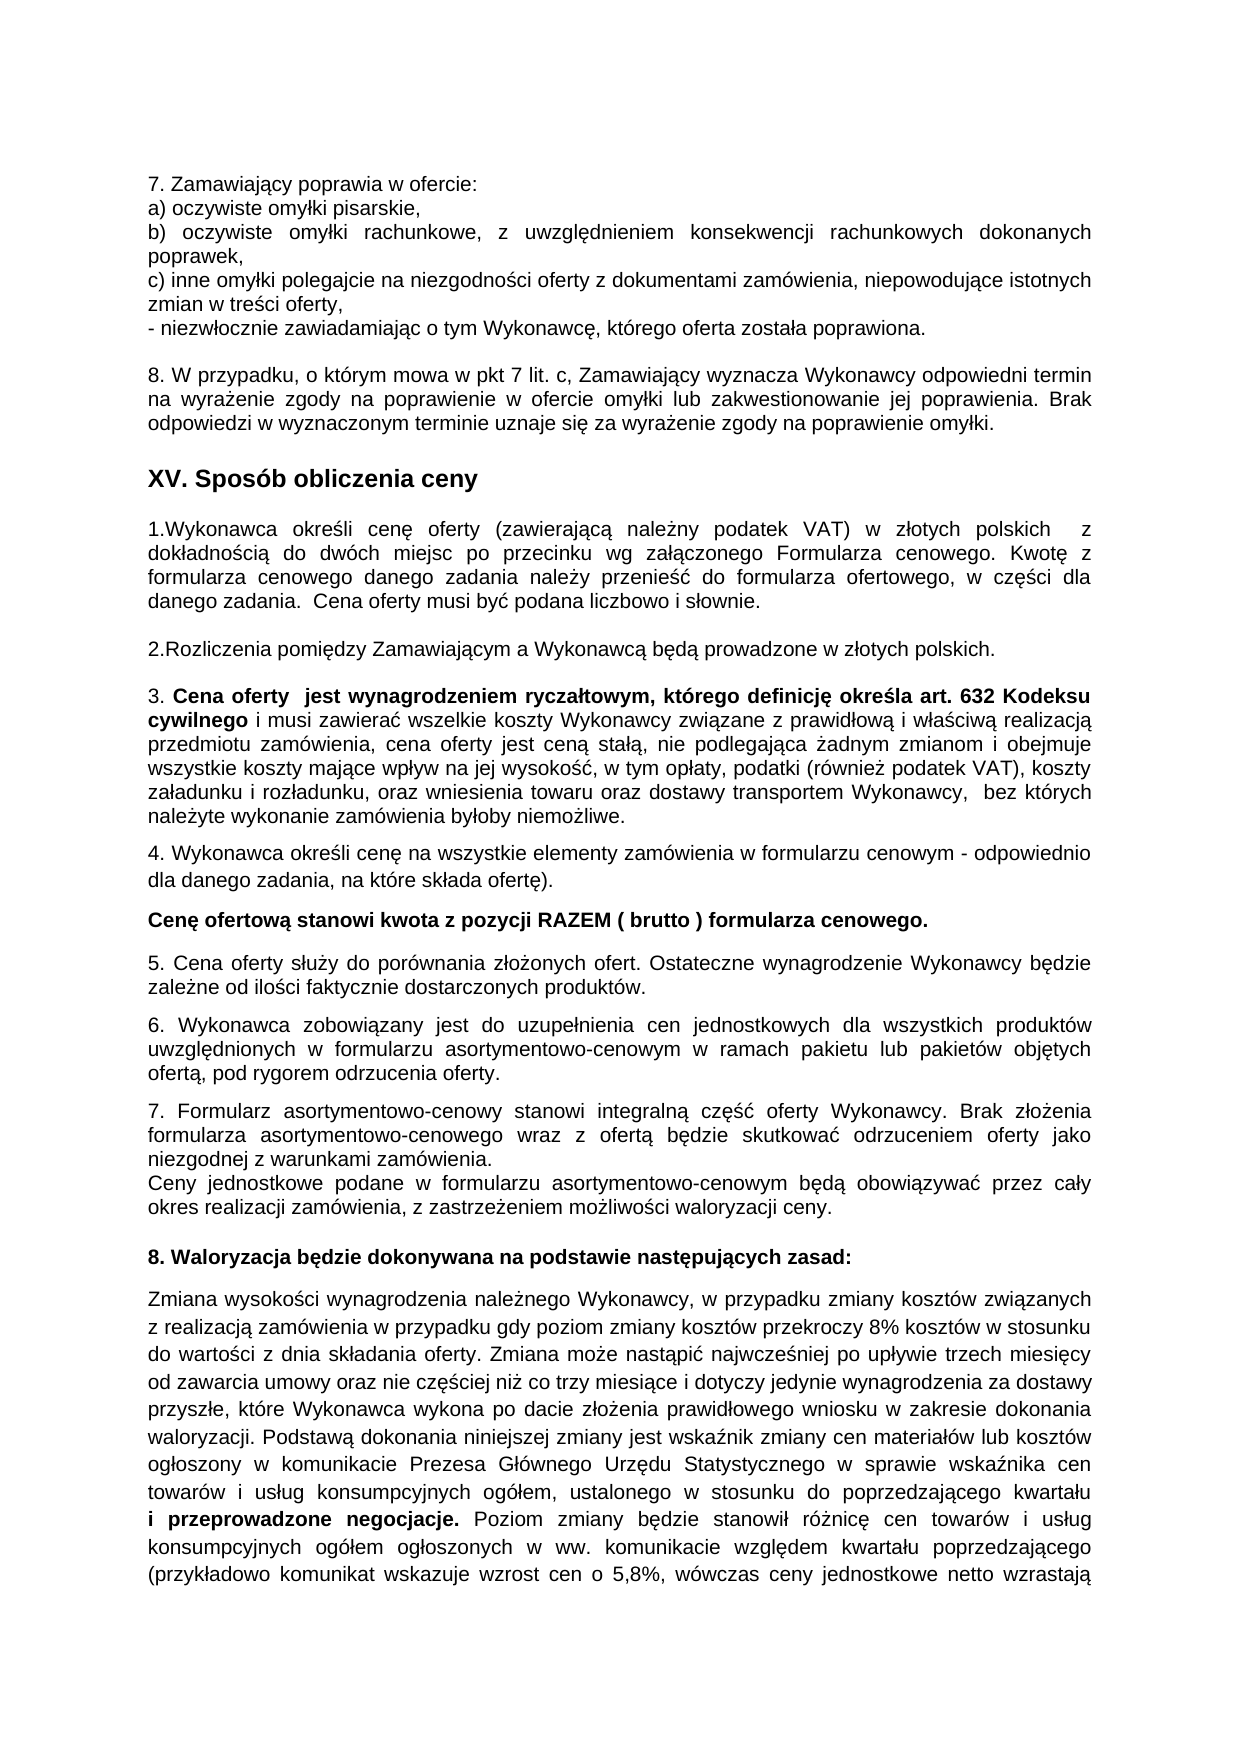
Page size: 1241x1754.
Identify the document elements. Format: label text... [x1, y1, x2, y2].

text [148, 1287, 1093, 1586]
text 8. Waloryzacja będzie dokonywana na podstawie następujących zasad: [148, 1219, 1093, 1269]
text - niezwłocznie zawiadamiając o tym Wykonawcę, którego oferta została poprawiona. [148, 315, 1093, 339]
text 2.Rozliczenia pomiędzy Zamawiającym a Wykonawcą będą prowadzone w złotych polskich. [148, 636, 1093, 660]
text 1.Wykonawca określi cenę oferty (zawierającą należny podatek VAT) w złotych polskich z dokładnością do dwóch miejsc po przecinku wg załączonego Formularza cenowego. Kwotę z formularza cenowego danego zadania należy przenieść do formularza ofertowego, w części dla danego zadania. Cena oferty musi być podana liczbowo i słownie. [148, 517, 1093, 612]
text 8. W przypadku, o którym mowa w pkt 7 lit. c, Zamawiający wyznacza Wykonawcy odpowiedni termin na wyrażenie zgody na poprawienie w ofercie omyłki lub zakwestionowanie jej poprawienia. Brak odpowiedzi w wyznaczonym terminie uznaje się za wyrażenie zgody na poprawienie omyłki. [148, 363, 1093, 435]
text 5. Cena oferty służy do porównania złożonych ofert. Ostateczne wynagrodzenie Wykonawcy będzie zależne od ilości faktycznie dostarczonych produktów. [148, 951, 1093, 998]
text Ceny jednostkowe podane w formularzu asortymentowo-cenowym będą obowiązywać przez cały okres realizacji zamówienia, z zastrzeżeniem możliwości waloryzacji ceny. [148, 1171, 1093, 1219]
text 7. Formularz asortymentowo-cenowy stanowi integralną część oferty Wykonawcy. Brak złożenia formularza asortymentowo-cenowego wraz z ofertą będzie skutkować odrzuceniem oferty jako niezgodnej z warunkami zamówienia. [148, 1099, 1093, 1171]
text 6. Wykonawca zobowiązany jest do uzupełnienia cen jednostkowych dla wszystkich produktów uwzględnionych w formularzu asortymentowo-cenowym w ramach pakietu lub pakietów objętych ofertą, pod rygorem odrzucenia oferty. [148, 1013, 1093, 1085]
text 7. Zamawiający poprawia w ofercie: [148, 172, 1093, 196]
text b) oczywiste omyłki rachunkowe, z uwzględnieniem konsekwencji rachunkowych dokonanych poprawek, [148, 219, 1093, 267]
text a) oczywiste omyłki pisarskie, [148, 196, 1093, 219]
text Cenę ofertową stanowi kwota z pozycji RAZEM ( brutto ) formularza cenowego. [148, 908, 1093, 932]
text 4. Wykonawca określi cenę na wszystkie elementy zamówienia w formularzu cenowym - odpowiednio dla danego zadania, na które składa ofertę). [148, 841, 1093, 892]
text XV. Sposób obliczenia ceny [148, 464, 1093, 493]
text c) inne omyłki polegajcie na niezgodności oferty z dokumentami zamówienia, niepowodujące istotnych zmian w treści oferty, [148, 267, 1093, 315]
text 3. Cena oferty jest wynagrodzeniem ryczałtowym, którego definicję określa art. 632 Kodeksu cywilnego i musi zawierać wszelkie koszty Wykonawcy związane z prawidłową i właściwą realizacją przedmiotu zamówienia, cena oferty jest ceną stałą, nie podlegająca żadnym zmianom i obejmuje wszystkie koszty mające wpływ na jej wysokość, w tym opłaty, podatki (również podatek VAT), koszty załadunku i rozładunku, oraz wniesienia towaru oraz dostawy transportem Wykonawcy, bez których należyte wykonanie zamówienia byłoby niemożliwe. [148, 684, 1093, 828]
